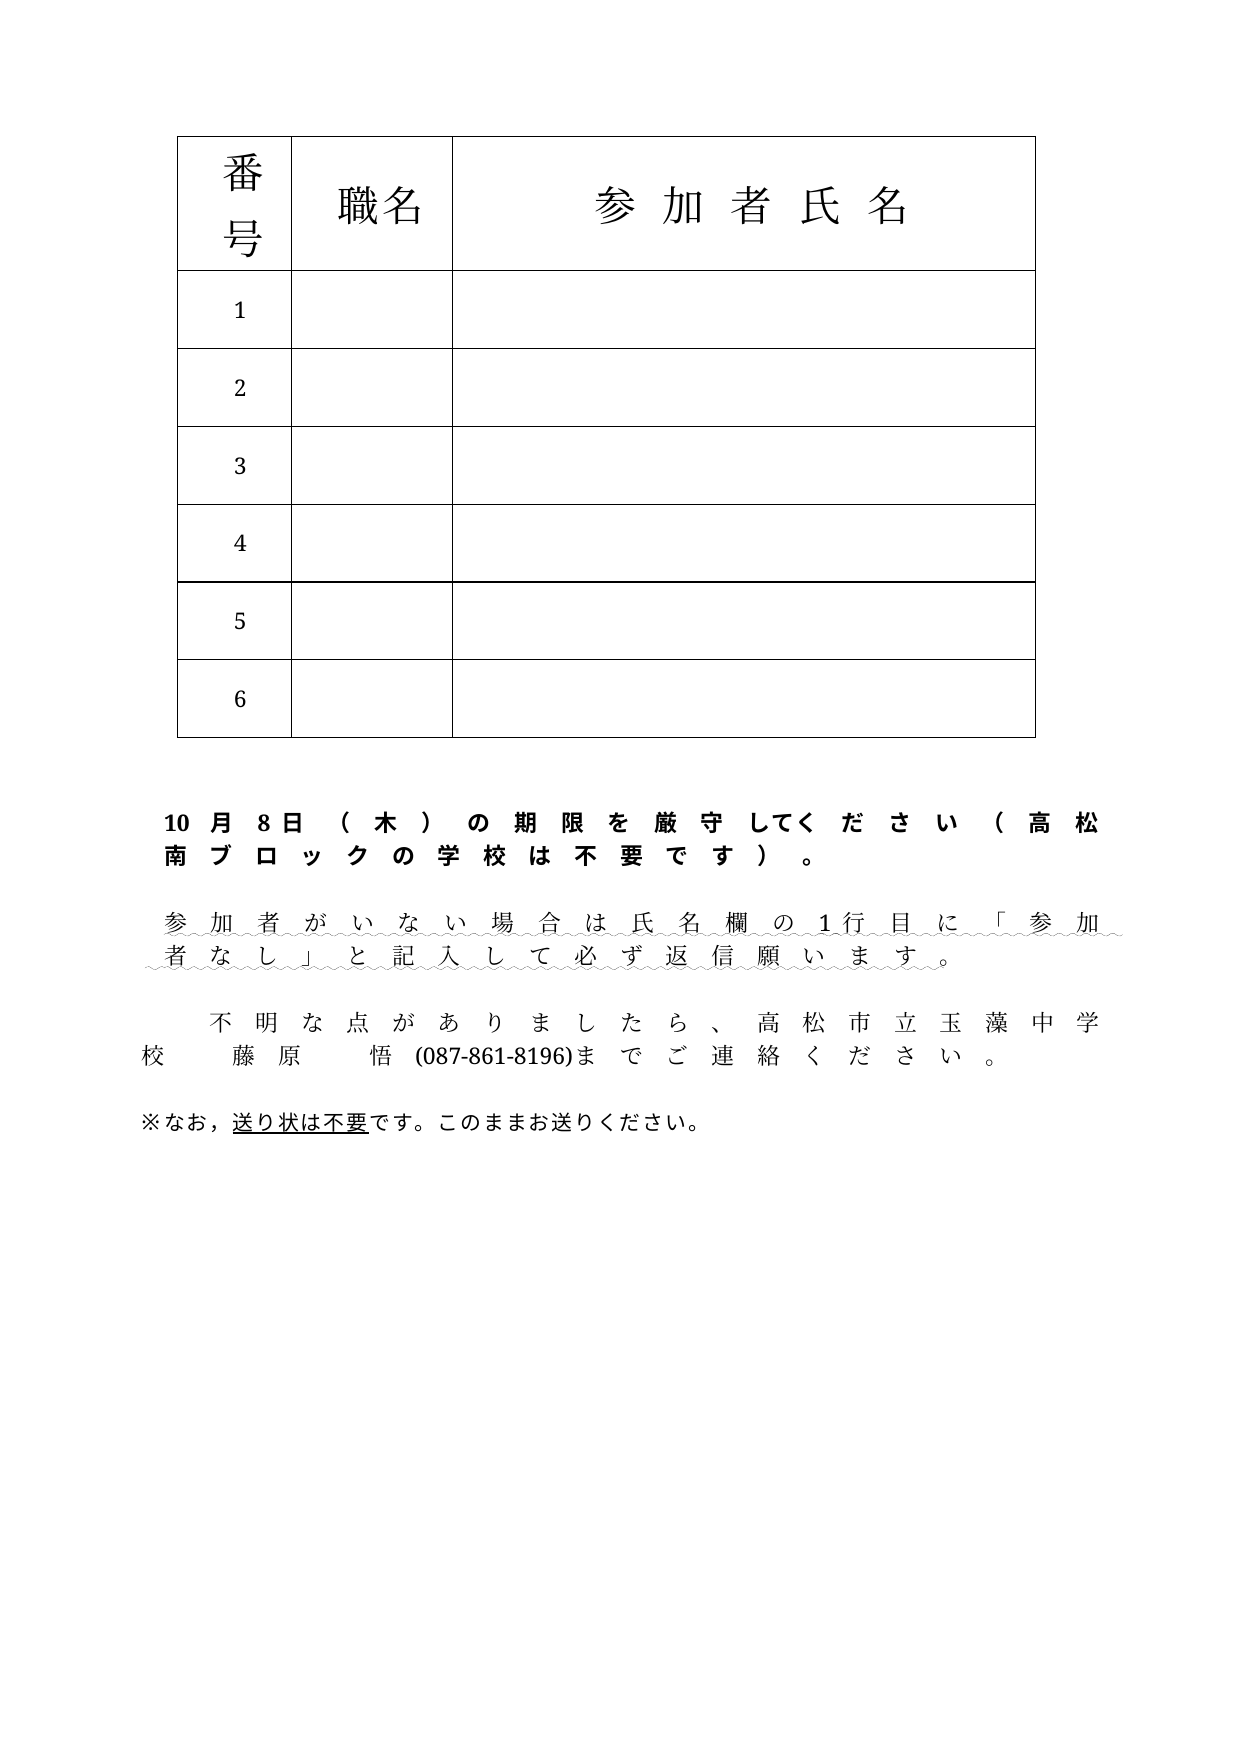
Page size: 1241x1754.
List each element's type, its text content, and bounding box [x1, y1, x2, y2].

table_cell [292, 427, 452, 504]
table_cell [292, 349, 452, 426]
table_cell 6 [178, 660, 291, 737]
table_header 職名 [292, 137, 452, 270]
table_cell 1 [178, 271, 291, 348]
table_header 参 加 者 氏 名 [453, 137, 1035, 270]
table_cell [453, 271, 1035, 348]
table_cell 3 [178, 427, 291, 504]
text 参加者がいない場合は氏名欄の1行目に「参加者なし」と記入して必ず返信願います。 [145, 905, 1122, 971]
table_cell 5 [178, 583, 291, 659]
table_cell [453, 349, 1035, 426]
table_cell 4 [178, 505, 291, 581]
table_cell [453, 427, 1035, 504]
table_cell [292, 271, 452, 348]
table_cell [453, 660, 1035, 737]
table_cell [292, 505, 452, 581]
table_header 番号 [178, 137, 291, 270]
table_cell 2 [178, 349, 291, 426]
table_cell [453, 583, 1035, 659]
table_cell [292, 583, 452, 659]
table_cell [453, 505, 1035, 581]
text ※なお，送り状は不要です。このままお送りください。 [118, 1105, 1122, 1138]
text 不明な点がありましたら、高松市立玉藻中学校 藤原 悟(087-861-8196)までご連絡ください。 [118, 1005, 1122, 1071]
text 10月8日（木）の期限を厳守してください（高松南ブロックの学校は不要です）。 [145, 805, 1122, 871]
table_cell [292, 660, 452, 737]
